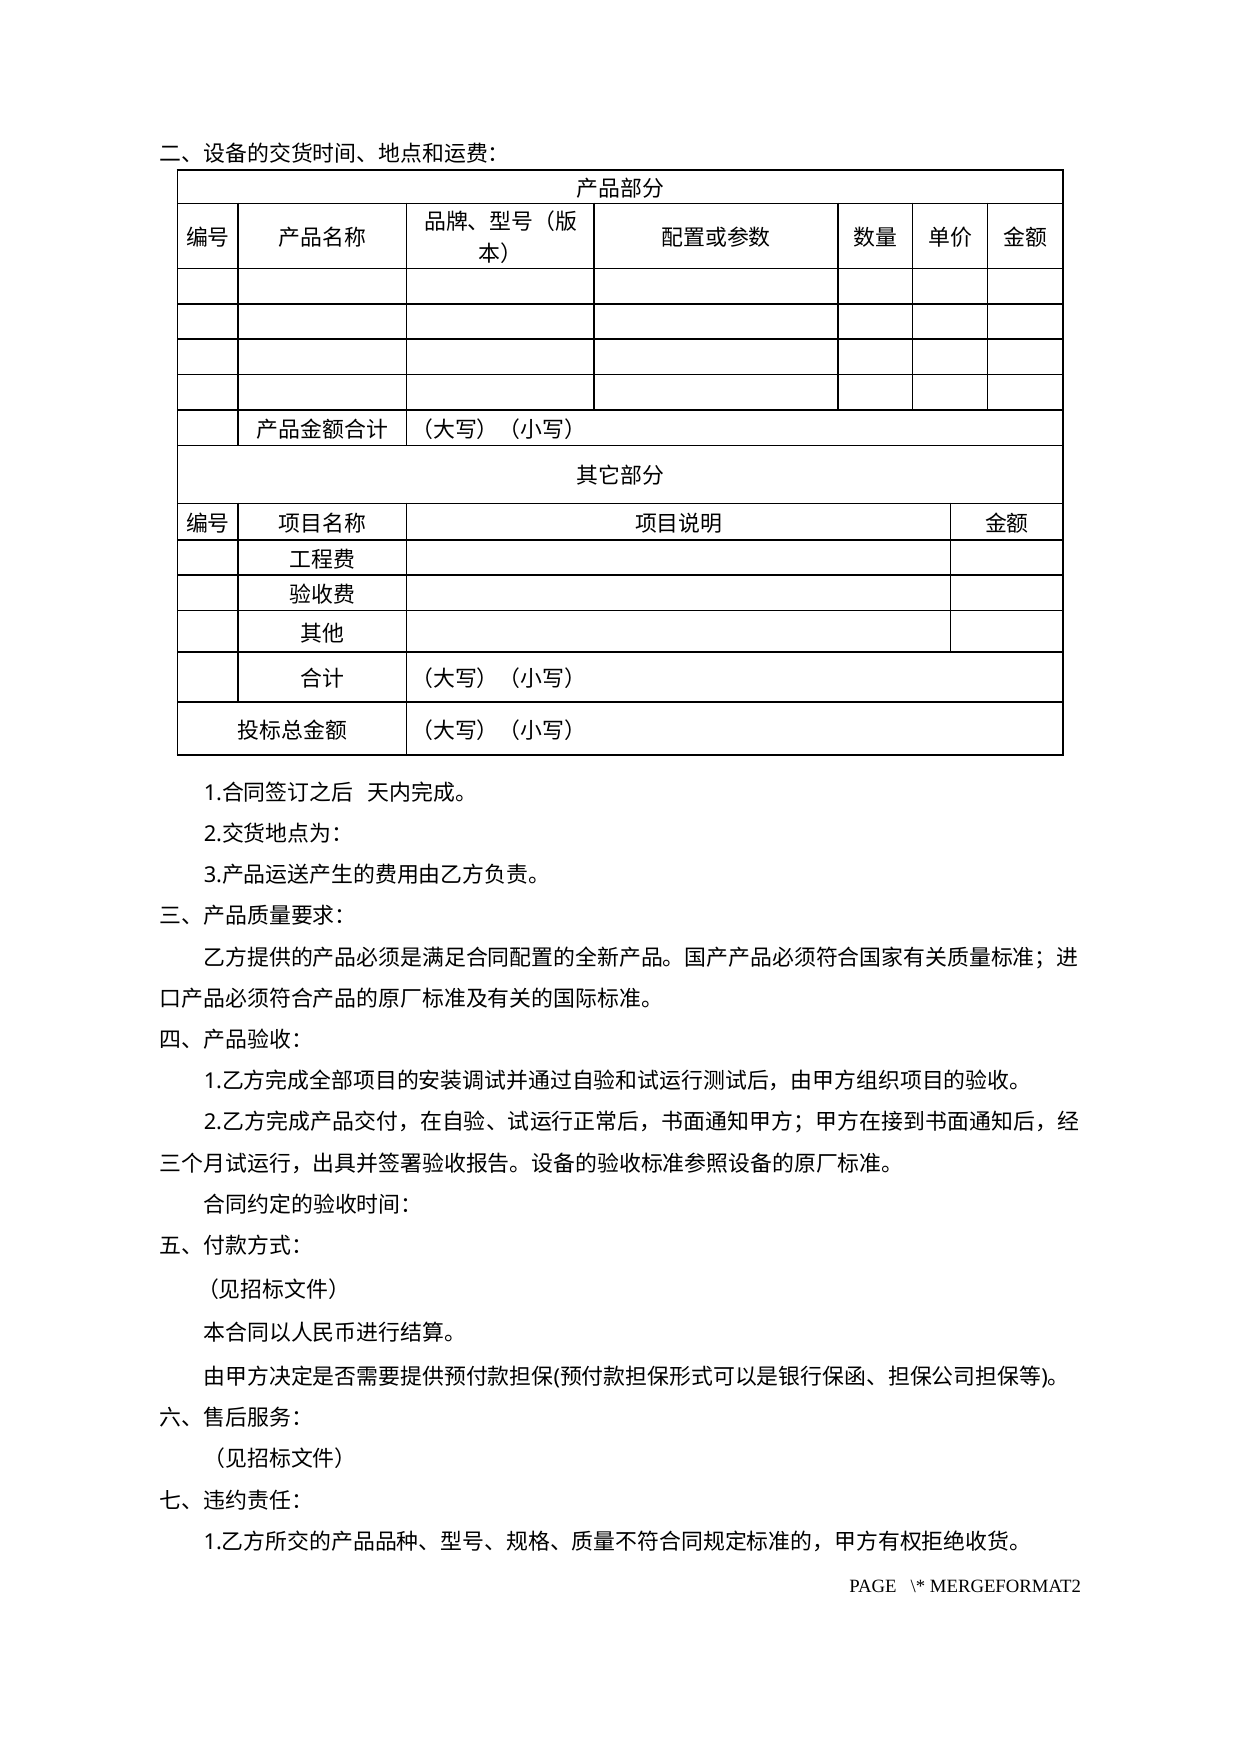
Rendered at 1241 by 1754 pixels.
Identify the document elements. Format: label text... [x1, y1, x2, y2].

text 二、设备的交货时间、地点和运费： [159, 136, 1081, 167]
table_cell 产品名称 [239, 204, 406, 267]
text 六、售后服务： [159, 1400, 1081, 1432]
table_cell [407, 541, 950, 574]
table_cell [178, 269, 237, 303]
table_cell [239, 269, 406, 303]
table_cell 数量 [839, 204, 912, 267]
table_cell [178, 411, 237, 444]
text 合同约定的验收时间： [159, 1187, 1081, 1218]
table_cell [913, 375, 987, 409]
table_cell [595, 340, 837, 374]
table_cell [988, 375, 1062, 409]
table_cell [239, 375, 406, 409]
table_cell [239, 340, 406, 374]
table_cell [178, 305, 237, 338]
text 1.乙方完成全部项目的安装调试并通过自验和试运行测试后，由甲方组织项目的验收。 [159, 1063, 1081, 1095]
text 2.交货地点为： [159, 816, 1081, 848]
table_cell [239, 305, 406, 338]
table_cell 品牌、型号（版本） [407, 204, 593, 267]
table_cell [178, 541, 237, 574]
table_cell 项目名称 [239, 504, 406, 539]
table_cell 配置或参数 [595, 204, 837, 267]
text 七、违约责任： [159, 1483, 1081, 1514]
table_cell [407, 305, 593, 338]
table_cell [988, 269, 1062, 303]
text （见招标文件） [197, 1272, 1081, 1303]
table_cell 其他 [239, 611, 406, 651]
text 1.乙方所交的产品品种、型号、规格、质量不符合同规定标准的，甲方有权拒绝收货。 [159, 1524, 1081, 1556]
table_cell [951, 541, 1062, 574]
table_cell 金额 [951, 504, 1062, 539]
table_cell [839, 269, 912, 303]
text 五、付款方式： [159, 1228, 1081, 1259]
table_cell [407, 375, 593, 409]
text （见招标文件） [159, 1441, 1081, 1473]
table_cell 编号 [178, 504, 237, 539]
text 本合同以人民币进行结算。 [159, 1315, 1081, 1347]
text 3.产品运送产生的费用由乙方负责。 [159, 857, 1081, 889]
table_cell [595, 269, 837, 303]
table_cell 产品金额合计 [239, 411, 406, 444]
table_cell [178, 611, 237, 651]
table_cell 编号 [178, 204, 237, 267]
table_cell 金额 [988, 204, 1062, 267]
table_cell [595, 375, 837, 409]
table_cell [407, 576, 950, 610]
text 四、产品验收： [159, 1022, 1081, 1053]
table_cell [407, 269, 593, 303]
table_cell 项目说明 [407, 504, 950, 539]
table_cell 投标总金额 [178, 703, 406, 754]
table_cell 验收费 [239, 576, 406, 610]
table_header 产品部分 [178, 171, 1062, 202]
table_cell [913, 305, 987, 338]
text 由甲方决定是否需要提供预付款担保(预付款担保形式可以是银行保函、担保公司担保等)。 [159, 1359, 1081, 1391]
table_cell [178, 576, 237, 610]
table_cell [839, 375, 912, 409]
table_cell （大写）（小写） [407, 703, 1062, 754]
table_cell [595, 305, 837, 338]
text 乙方提供的产品必须是满足合同配置的全新产品。国产产品必须符合国家有关质量标准；进口产品必须符合产品的原厂标准及有关的国际标准。 [159, 939, 1081, 1012]
table_cell [951, 576, 1062, 610]
table_cell [913, 269, 987, 303]
table_cell 其它部分 [178, 446, 1062, 503]
table_cell 单价 [913, 204, 987, 267]
table_cell [988, 340, 1062, 374]
table_cell [839, 305, 912, 338]
table_cell [951, 611, 1062, 651]
table_cell [988, 305, 1062, 338]
table_cell [178, 340, 237, 374]
table_cell 合计 [239, 653, 406, 701]
table_cell [407, 611, 950, 651]
table_cell [913, 340, 987, 374]
text 1.合同签订之后 天内完成。 [159, 177, 1081, 806]
table_cell [178, 653, 237, 701]
table_cell [839, 340, 912, 374]
text 2.乙方完成产品交付，在自验、试运行正常后，书面通知甲方；甲方在接到书面通知后，经三个月试运行，出具并签署验收报告。设备的验收标准参照设备的原厂标准。 [159, 1104, 1081, 1177]
table_cell 工程费 [239, 541, 406, 574]
table_cell [407, 340, 593, 374]
text 三、产品质量要求： [159, 898, 1081, 930]
table_cell （大写）（小写） [407, 653, 1062, 701]
table_cell [178, 375, 237, 409]
table_cell （大写）（小写） [407, 411, 1062, 444]
